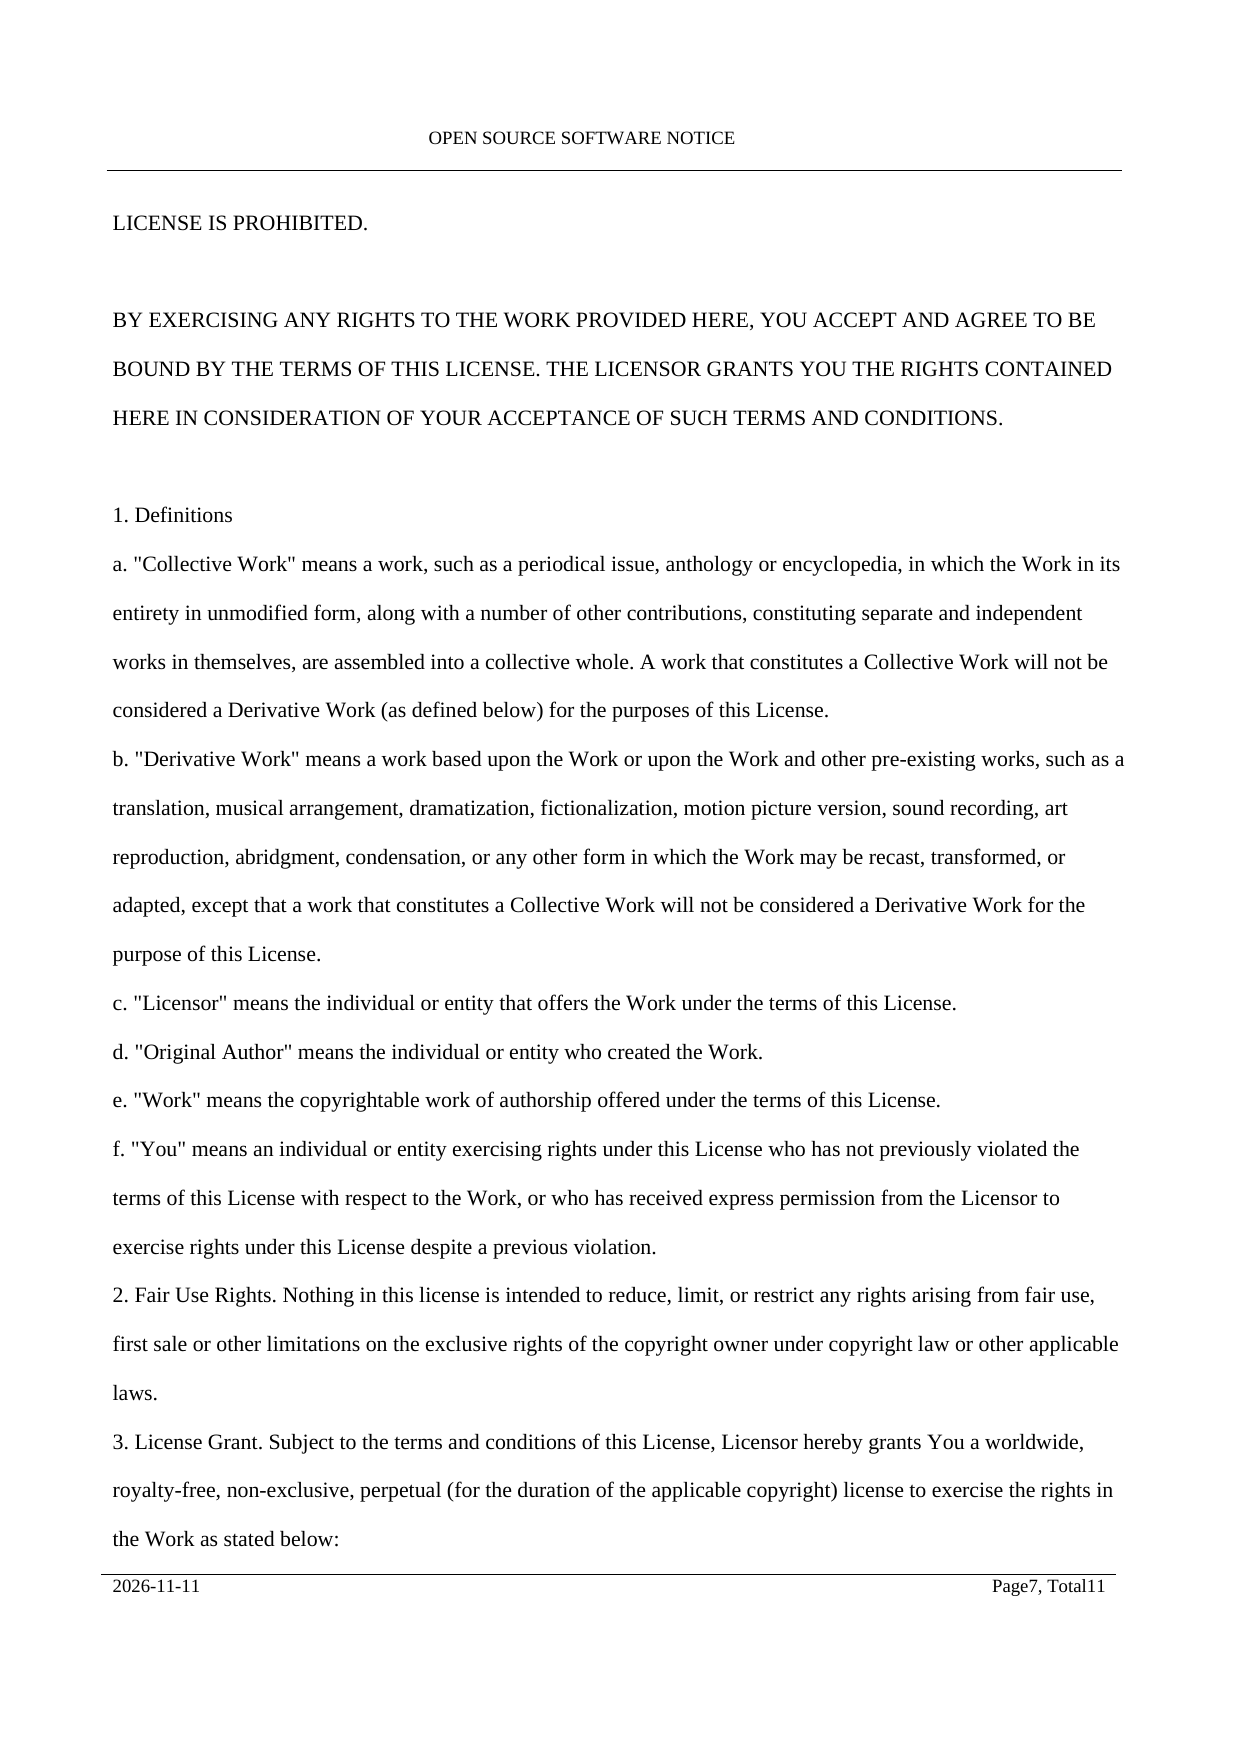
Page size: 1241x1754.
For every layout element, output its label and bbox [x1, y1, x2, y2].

text [112, 206, 1128, 1555]
